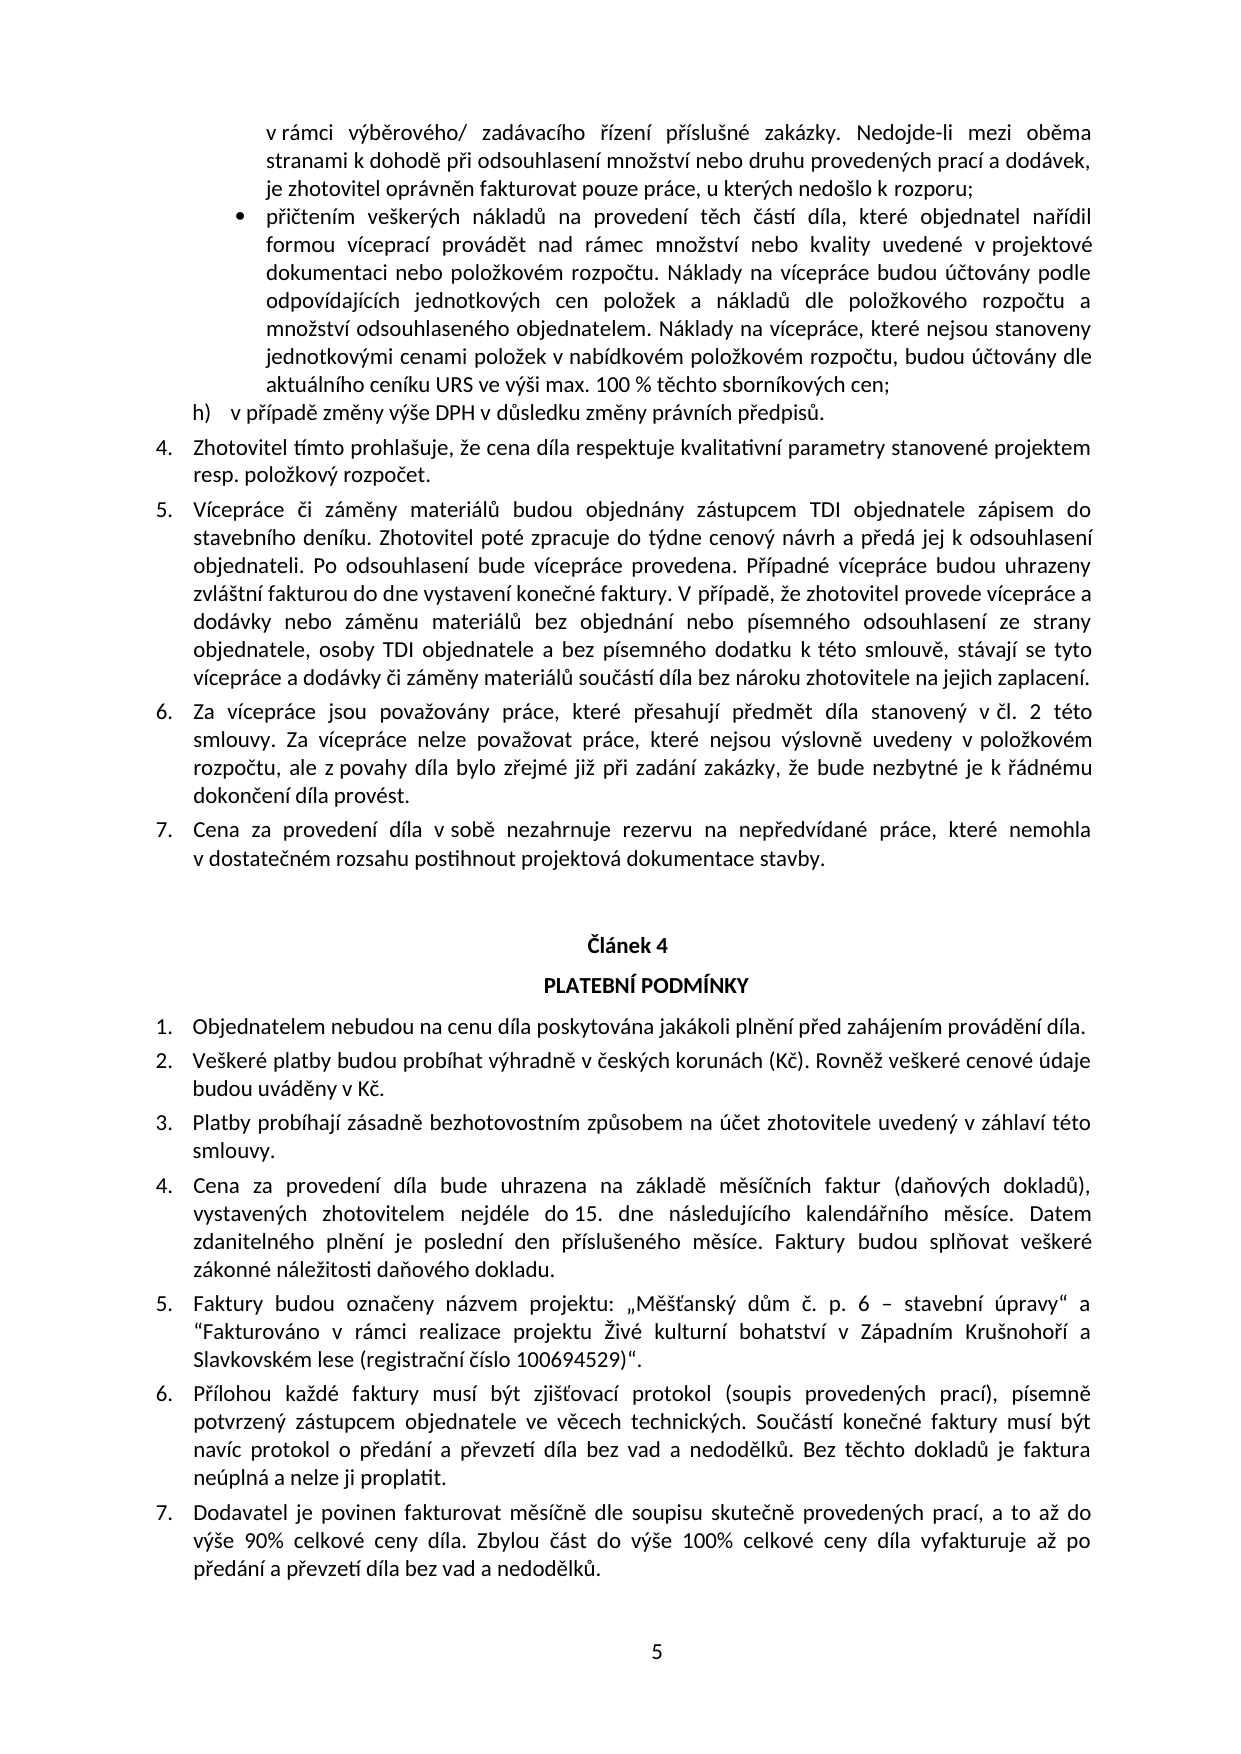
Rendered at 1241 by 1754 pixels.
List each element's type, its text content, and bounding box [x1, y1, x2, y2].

list Zhotovitel tímto prohlašuje, že cena díla respektuje kvalitativní parametry stanovené projektem resp. položkový rozpočet. [156, 433, 1093, 489]
list v případě změny výše DPH v důsledku změny právních předpisů. [192, 398, 1093, 426]
list Cena za provedení díla v sobě nezahrnuje rezervu na nepředvídané práce, které nemohla v dostatečném rozsahu postihnout projektová dokumentace stavby. [156, 816, 1093, 872]
list Dodavatel je povinen fakturovat měsíčně dle soupisu skutečně provedených prací, a to až do výše 90% celkové ceny díla. Zbylou část do výše 100% celkové ceny díla vyfakturuje až po předání a převzetí díla bez vad a nedodělků. [156, 1498, 1093, 1582]
list Za vícepráce jsou považovány práce, které přesahují předmět díla stanovený v čl. 2 této smlouvy. Za vícepráce nelze považovat práce, které nejsou výslovně uvedeny v položkovém rozpočtu, ale z povahy díla bylo zřejmé již při zadání zakázky, že bude nezbytné je k řádnému dokončení díla provést. [156, 697, 1093, 809]
list přičtením veškerých nákladů na provedení těch částí díla, které objednatel nařídil formou víceprací provádět nad rámec množství nebo kvality uvedené v projektové dokumentaci nebo položkovém rozpočtu. Náklady na vícepráce budou účtovány podle odpovídajících jednotkových cen položek a nákladů dle položkového rozpočtu a množství odsouhlaseného objednatelem. Náklady na vícepráce, které nejsou stanoveny jednotkovými cenami položek v nabídkovém položkovém rozpočtu, budou účtovány dle aktuálního ceníku URS ve výši max. 100 % těchto sborníkových cen; [236, 202, 1093, 398]
subtitle Článek 4 [162, 931, 1093, 959]
list Veškeré platby budou probíhat výhradně v českých korunách (Kč). Rovněž veškeré cenové údaje budou uváděny v Kč. [155, 1046, 1093, 1102]
list Faktury budou označeny názvem projektu: „Měšťanský dům č. p. 6 – stavební úpravy“ a “Fakturováno v rámci realizace projektu Živé kulturní bohatství v Západním Krušnohoří a Slavkovském lese (registrační číslo 100694529)“. [156, 1289, 1093, 1373]
list Platební podmínky [200, 971, 1093, 999]
list Vícepráce či záměny materiálů budou objednány zástupcem TDI objednatele zápisem do stavebního deníku. Zhotovitel poté zpracuje do týdne cenový návrh a předá jej k odsouhlasení objednateli. Po odsouhlasení bude vícepráce provedena. Případné vícepráce budou uhrazeny zvláštní fakturou do dne vystavení konečné faktury. V případě, že zhotovitel provede vícepráce a dodávky nebo záměnu materiálů bez objednání nebo písemného odsouhlasení ze strany objednatele, osoby TDI objednatele a bez písemného dodatku k této smlouvě, stávají se tyto vícepráce a dodávky či záměny materiálů součástí díla bez nároku zhotovitele na jejich zaplacení. [156, 495, 1093, 691]
list Platby probíhají zásadně bezhotovostním způsobem na účet zhotovitele uvedený v záhlaví této smlouvy. [155, 1108, 1093, 1164]
list Objednatelem nebudou na cenu díla poskytována jakákoli plnění před zahájením provádění díla. [155, 1012, 1093, 1040]
list Přílohou každé faktury musí být zjišťovací protokol (soupis provedených prací), písemně potvrzený zástupcem objednatele ve věcech technických. Součástí konečné faktury musí být navíc protokol o předání a převzetí díla bez vad a nedodělků. Bez těchto dokladů je faktura neúplná a nelze ji proplatit. [156, 1379, 1093, 1492]
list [236, 118, 1093, 202]
list Cena za provedení díla bude uhrazena na základě měsíčních faktur (daňových dokladů), vystavených zhotovitelem nejdéle do 15. dne následujícího kalendářního měsíce. Datem zdanitelného plnění je poslední den příslušeného měsíce. Faktury budou splňovat veškeré zákonné náležitosti daňového dokladu. [156, 1171, 1093, 1283]
